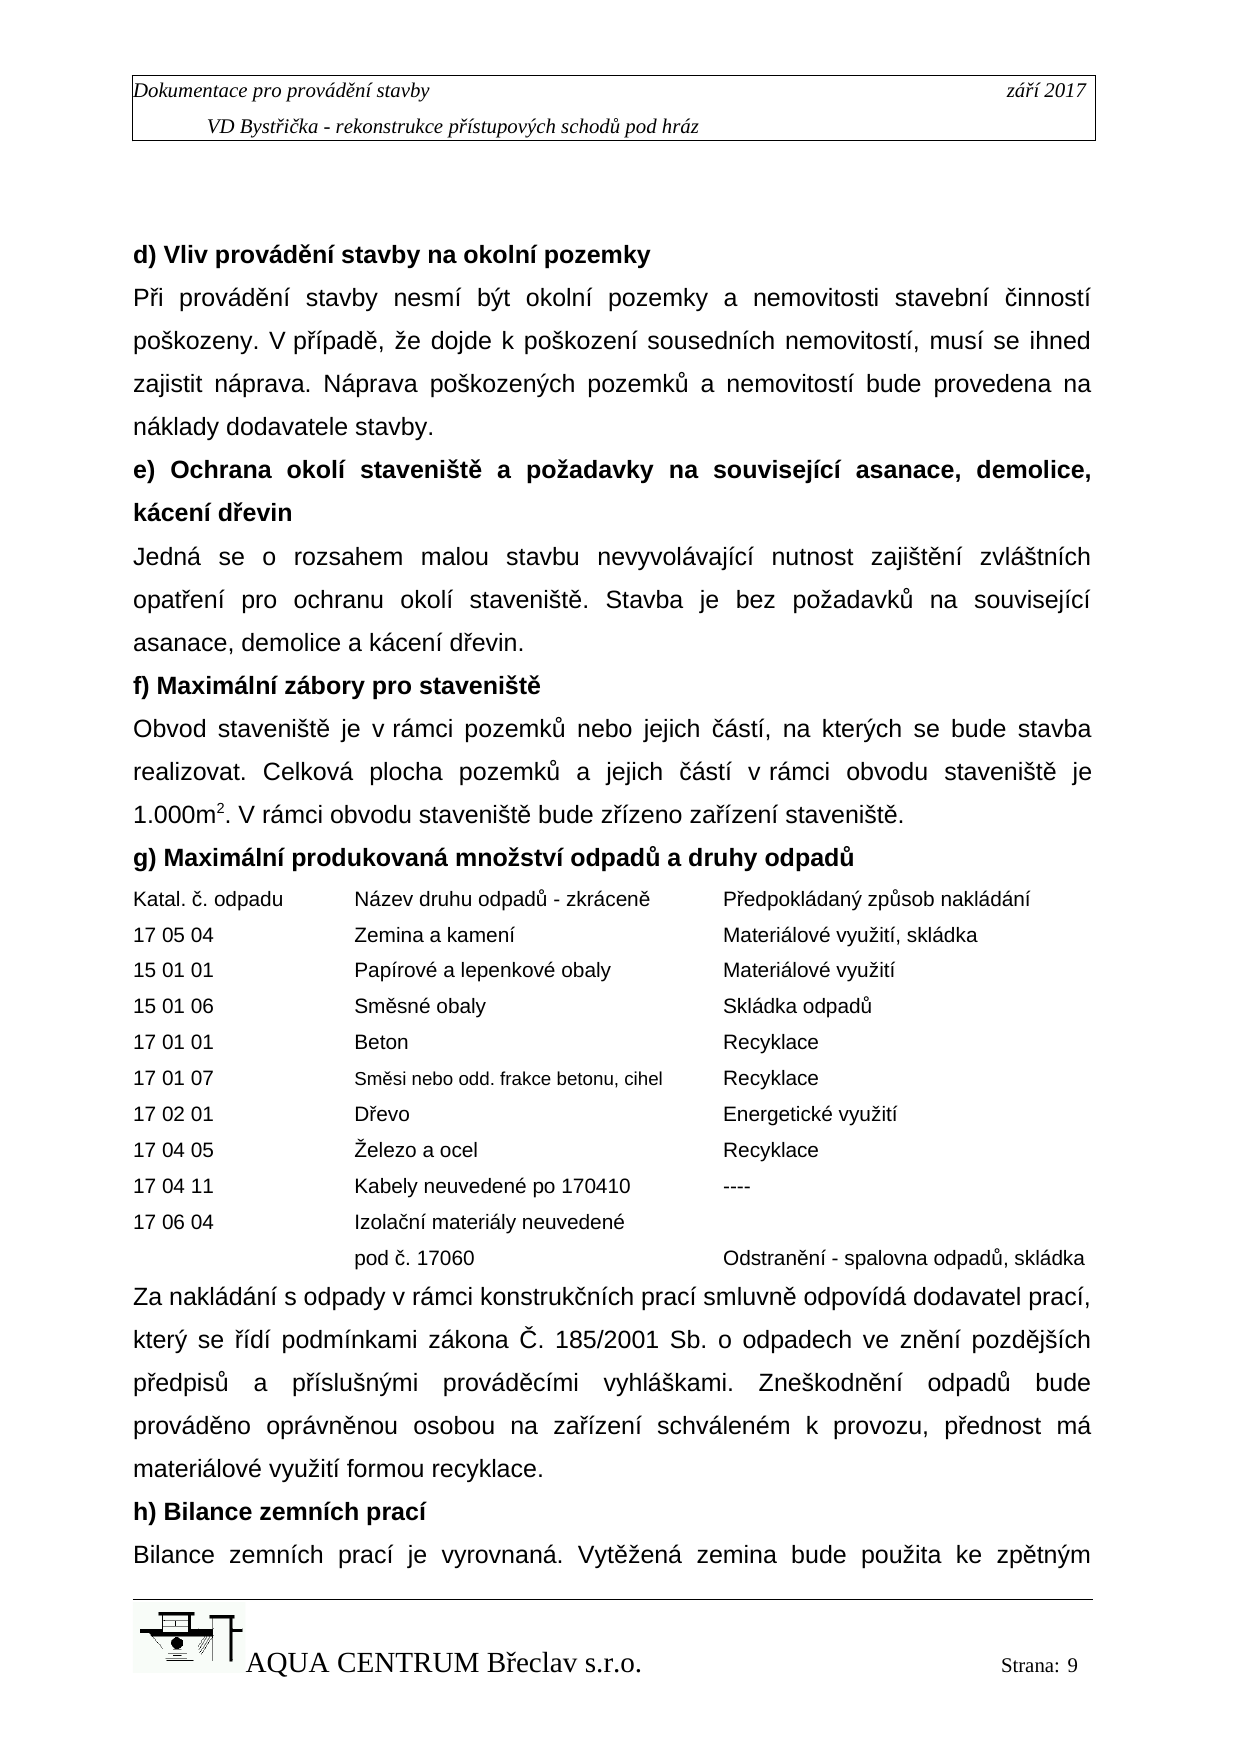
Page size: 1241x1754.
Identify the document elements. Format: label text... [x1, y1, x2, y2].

text 17 01 01 Beton Recyklace [133, 1030, 1093, 1054]
text 17 04 05 Železo a ocel Recyklace [133, 1138, 1093, 1162]
text 17 01 07 Směsi nebo odd. frakce betonu, cihel Recyklace [133, 1066, 1093, 1090]
text h) Bilance zemních prací [133, 1497, 1093, 1526]
text Při provádění stavby nesmí být okolní pozemky a nemovitosti stavební činností poškozeny. V případě, že dojde k poškození sousedních nemovitostí, musí se ihned zajistit náprava. Náprava poškozených pozemků a nemovitostí bude provedena na náklady dodavatele stavby. [133, 283, 1093, 441]
text 17 02 01 Dřevo Energetické využití [133, 1102, 1093, 1126]
text d) Vliv provádění stavby na okolní pozemky [133, 239, 1093, 268]
text 15 01 01 Papírové a lepenkové obaly Materiálové využití [133, 958, 1093, 982]
text e) Ochrana okolí staveniště a požadavky na související asanace, demolice, kácení dřevin [133, 455, 1093, 527]
text Jedná se o rozsahem malou stavbu nevyvolávající nutnost zajištění zvláštních opatření pro ochranu okolí staveniště. Stavba je bez požadavků na související asanace, demolice a kácení dřevin. [133, 541, 1093, 656]
text 17 05 04 Zemina a kamení Materiálové využití, skládka [133, 922, 1093, 946]
text 17 06 04 Izolační materiály neuvedené [133, 1210, 1093, 1234]
text pod č. 17060 Odstranění - spalovna odpadů, skládka [133, 1246, 1093, 1270]
text 15 01 06 Směsné obaly Skládka odpadů [133, 994, 1093, 1018]
text g) Maximální produkovaná množství odpadů a druhy odpadů [133, 843, 1093, 872]
text Obvod staveniště je v rámci pozemků nebo jejich částí, na kterých se bude stavba realizovat. Celková plocha pozemků a jejich částí v rámci obvodu staveniště je 1.000m2. V rámci obvodu staveniště bude zřízeno zařízení staveniště. [133, 714, 1093, 829]
text 17 04 11 Kabely neuvedené po 170410 ---- [133, 1174, 1093, 1198]
text Za nakládání s odpady v rámci konstrukčních prací smluvně odpovídá dodavatel prací, který se řídí podmínkami zákona Č. 185/2001 Sb. o odpadech ve znění pozdějších předpisů a příslušnými prováděcími vyhláškami. Zneškodnění odpadů bude prováděno oprávněnou osobou na zařízení schváleném k provozu, přednost má materiálové využití formou recyklace. [133, 1282, 1093, 1483]
text Katal. č. odpadu Název druhu odpadů - zkráceně Předpokládaný způsob nakládání [133, 886, 1093, 910]
text f) Maximální zábory pro staveniště [133, 671, 1093, 699]
picture [132, 1602, 246, 1673]
